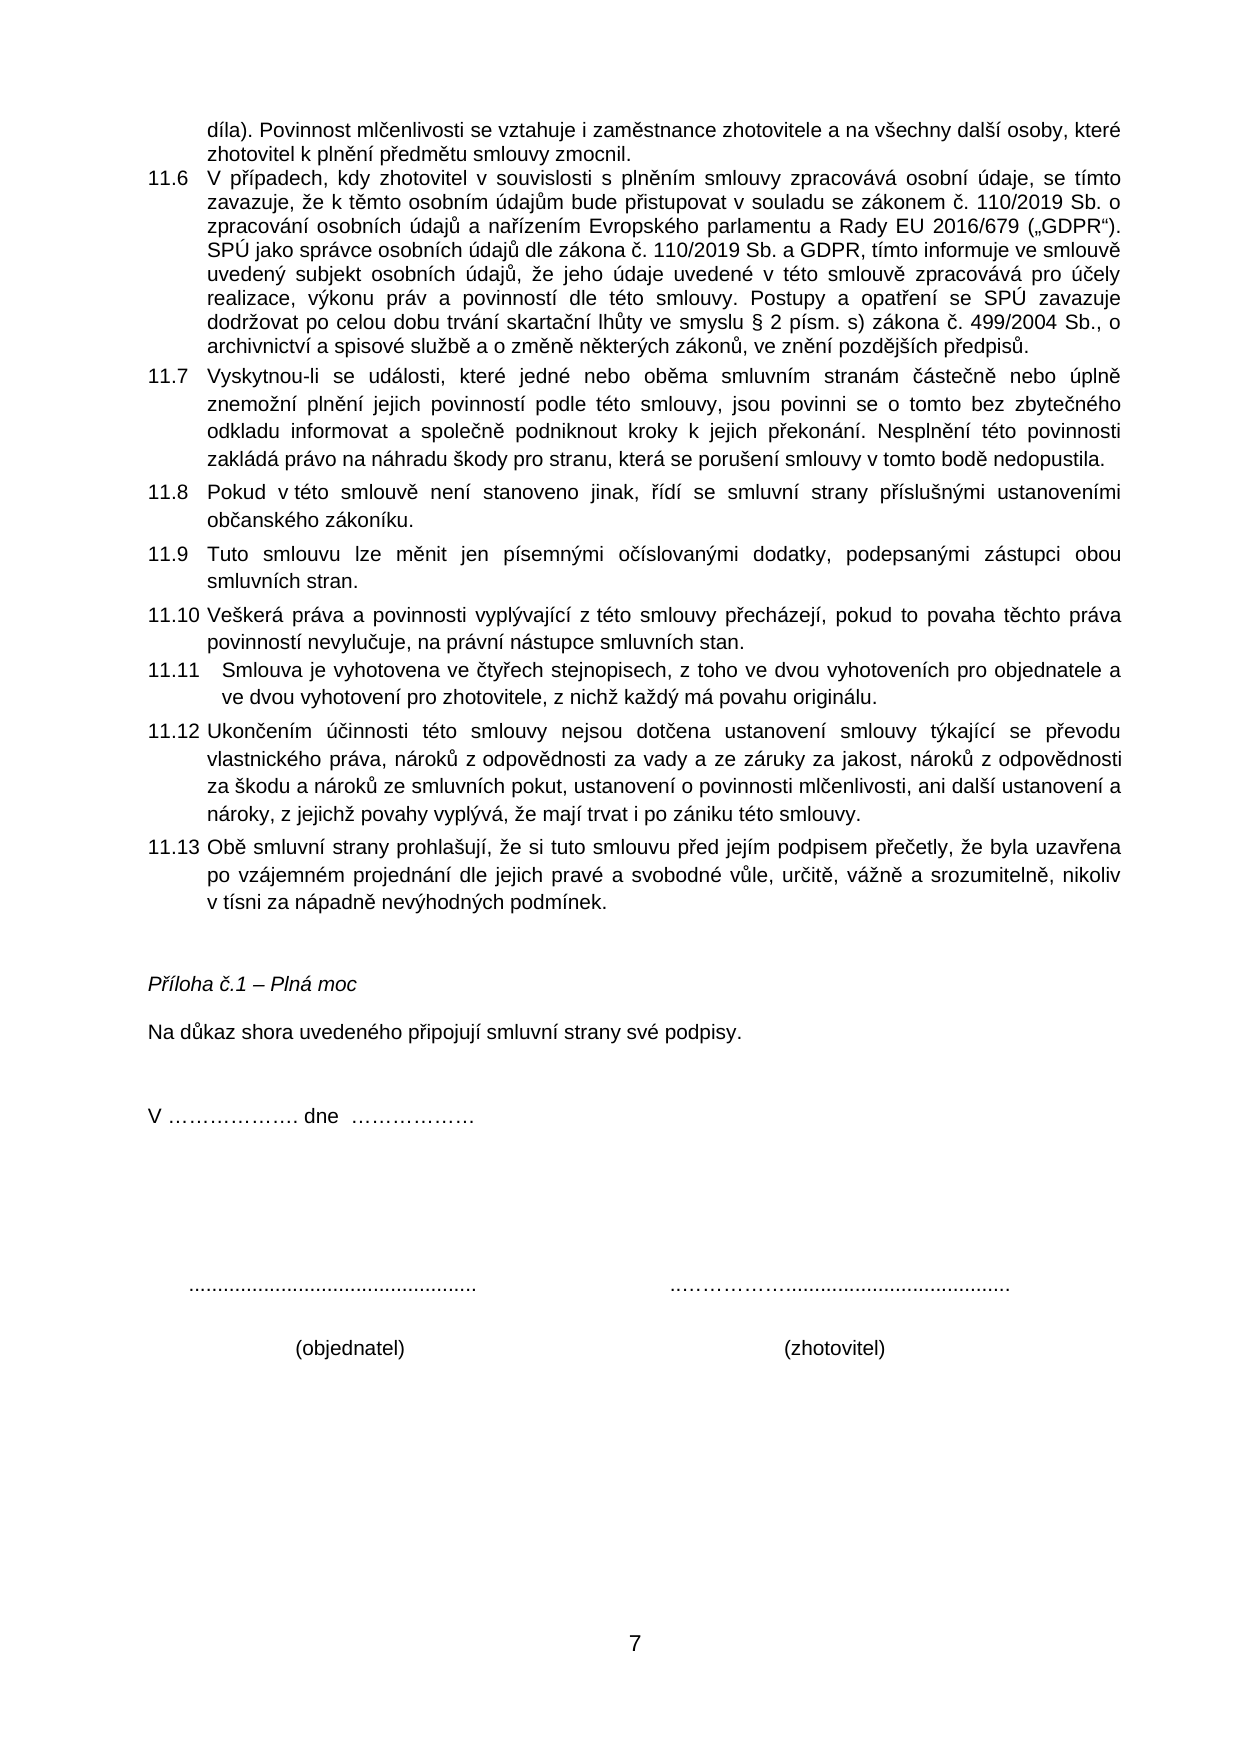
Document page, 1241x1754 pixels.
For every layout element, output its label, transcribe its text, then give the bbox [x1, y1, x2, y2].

text V ………………. dne ……………… [148, 1104, 1122, 1128]
list V případech, kdy zhotovitel v souvislosti s plněním smlouvy zpracovává osobní údaje, se tímto zavazuje, že k těmto osobním údajům bude přistupovat v souladu se zákonem č. 110/2019 Sb. o zpracování osobních údajů a nařízením Evropského parlamentu a Rady EU 2016/679 („GDPR“). SPÚ jako správce osobních údajů dle zákona č. 110/2019 Sb. a GDPR, tímto informuje ve smlouvě uvedený subjekt osobních údajů, že jeho údaje uvedené v této smlouvě zpracovává pro účely realizace, výkonu práv a povinností dle této smlouvy. Postupy a opatření se SPÚ zavazuje dodržovat po celou dobu trvání skartační lhůty ve smyslu § 2 písm. s) zákona č. 499/2004 Sb., o archivnictví a spisové službě a o změně některých zákonů, ve znění pozdějších předpisů. [148, 166, 1122, 358]
list Ukončením účinnosti této smlouvy nejsou dotčena ustanovení smlouvy týkající se převodu vlastnického práva, nároků z odpovědnosti za vady a ze záruky za jakost, nároků z odpovědnosti za škodu a nároků ze smluvních pokut, ustanovení o povinnosti mlčenlivosti, ani další ustanovení a nároky, z jejichž povahy vyplývá, že mají trvat i po zániku této smlouvy. [148, 719, 1122, 825]
list Tuto smlouvu lze měnit jen písemnými očíslovanými dodatky, podepsanými zástupci obou smluvních stran. [148, 541, 1122, 593]
text .................................................. ..……………....................................... [148, 1271, 1122, 1295]
list Veškerá práva a povinnosti vyplývající z této smlouvy přecházejí, pokud to povaha těchto práva povinností nevylučuje, na právní nástupce smluvních stan. [148, 603, 1122, 654]
list Pokud v této smlouvě není stanoveno jinak, řídí se smluvní strany příslušnými ustanoveními občanského zákoníku. [148, 480, 1122, 532]
list Obě smluvní strany prohlašují, že si tuto smlouvu před jejím podpisem přečetly, že byla uzavřena po vzájemném projednání dle jejich pravé a svobodné vůle, určitě, vážně a srozumitelně, nikoliv v tísni za nápadně nevýhodných podmínek. [148, 835, 1122, 914]
text Na důkaz shora uvedeného připojují smluvní strany své podpisy. [148, 1020, 1122, 1044]
text Příloha č.1 – Plná moc [148, 972, 1122, 996]
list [148, 118, 1122, 166]
list Smlouva je vyhotovena ve čtyřech stejnopisech, z toho ve dvou vyhotoveních pro objednatele a ve dvou vyhotovení pro zhotovitele, z nichž každý má povahu originálu. [148, 658, 1122, 709]
list Vyskytnou-li se události, které jedné nebo oběma smluvním stranám částečně nebo úplně znemožní plnění jejich povinností podle této smlouvy, jsou povinni se o tomto bez zbytečného odkladu informovat a společně podniknout kroky k jejich překonání. Nesplnění této povinnosti zakládá právo na náhradu škody pro stranu, která se porušení smlouvy v tomto bodě nedopustila. [148, 364, 1122, 470]
text (objednatel) (zhotovitel) [148, 1336, 1122, 1360]
